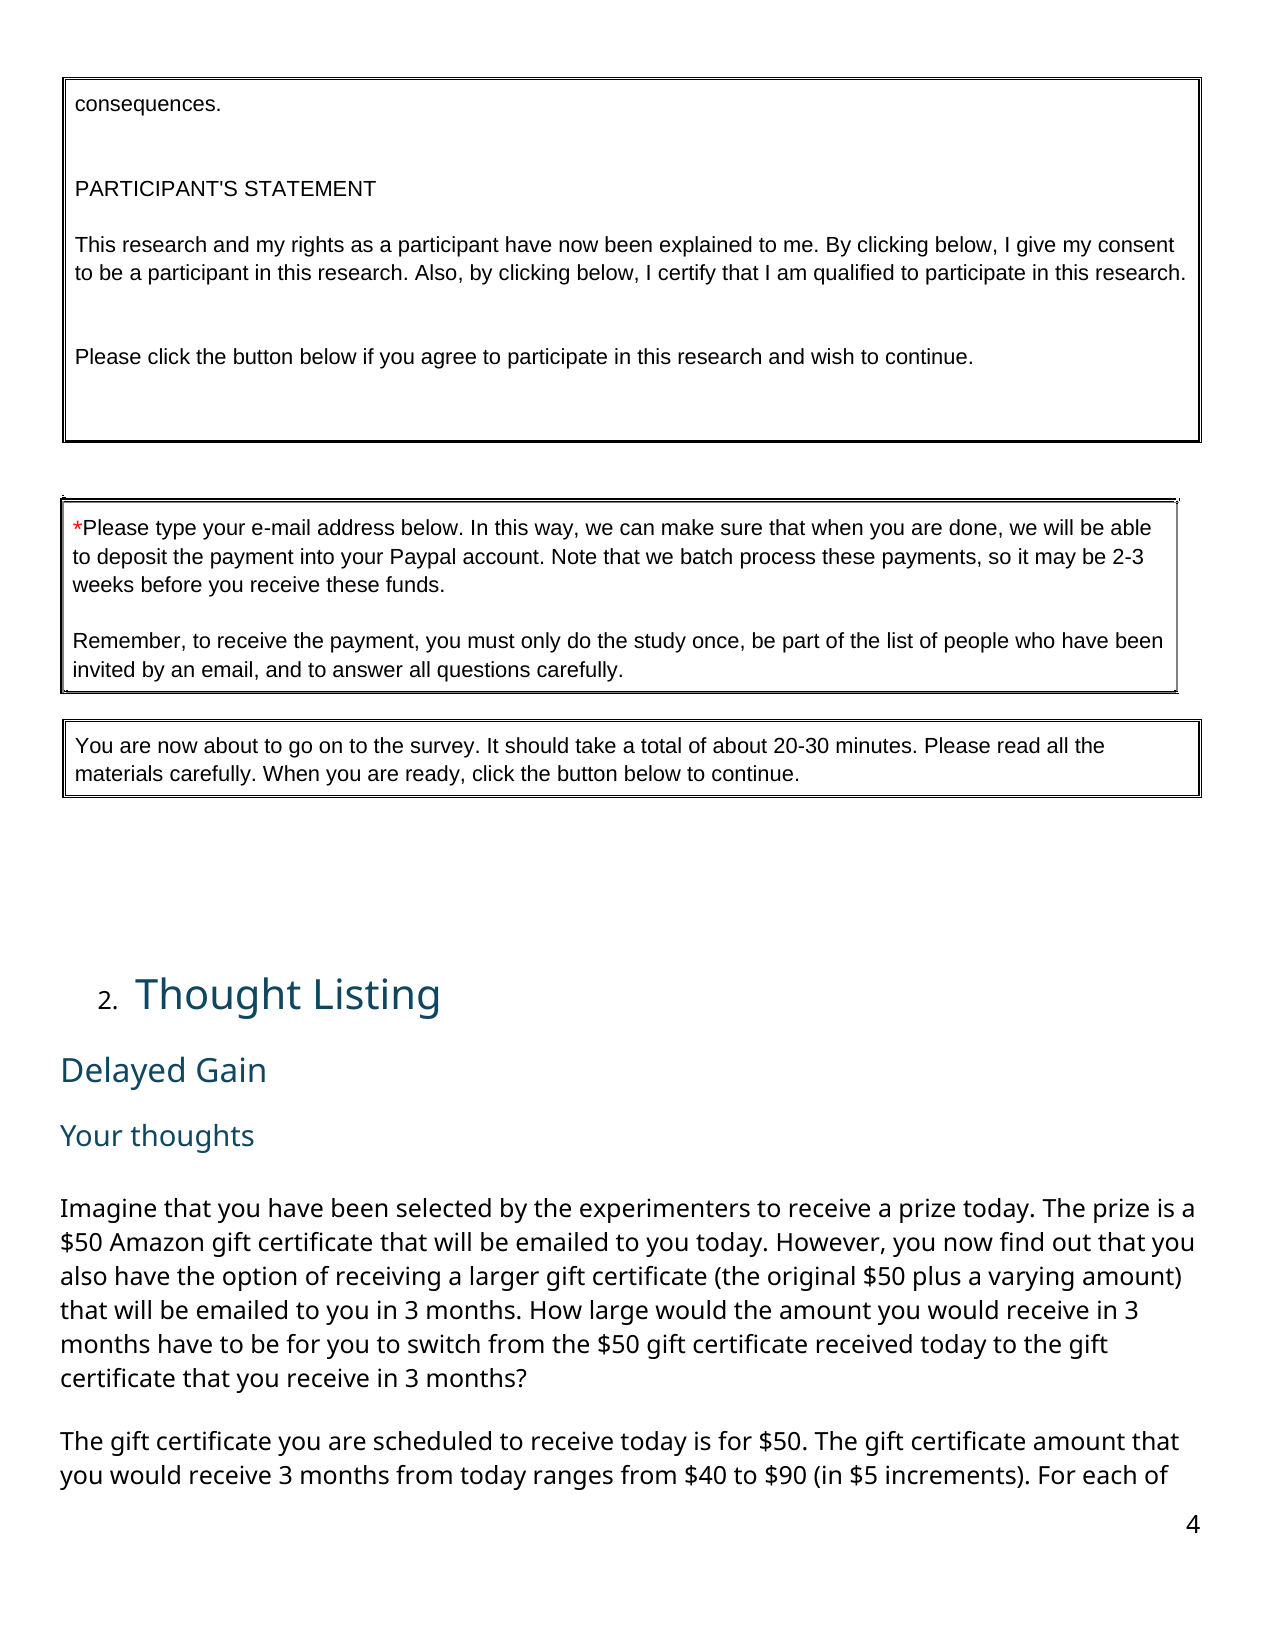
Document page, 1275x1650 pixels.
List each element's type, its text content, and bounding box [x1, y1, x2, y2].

subtitle Thought Listing [97, 965, 1200, 1022]
subtitle Delayed Gain [60, 1047, 1200, 1092]
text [60, 1424, 1200, 1492]
subtitle Your thoughts [60, 1116, 1200, 1155]
text Imagine that you have been selected by the experimenters to receive a prize today. The prize is a $50 Amazon gift certificate that will be emailed to you today. However, you now find out that you also have the option of receiving a larger gift certificate (the original $50 plus a varying amount) that will be emailed to you in 3 months. How large would the amount you would receive in 3 months have to be for you to switch from the $50 gift certificate received today to the gift certificate that you receive in 3 months? [60, 1190, 1200, 1395]
table_header [60, 75, 1200, 824]
